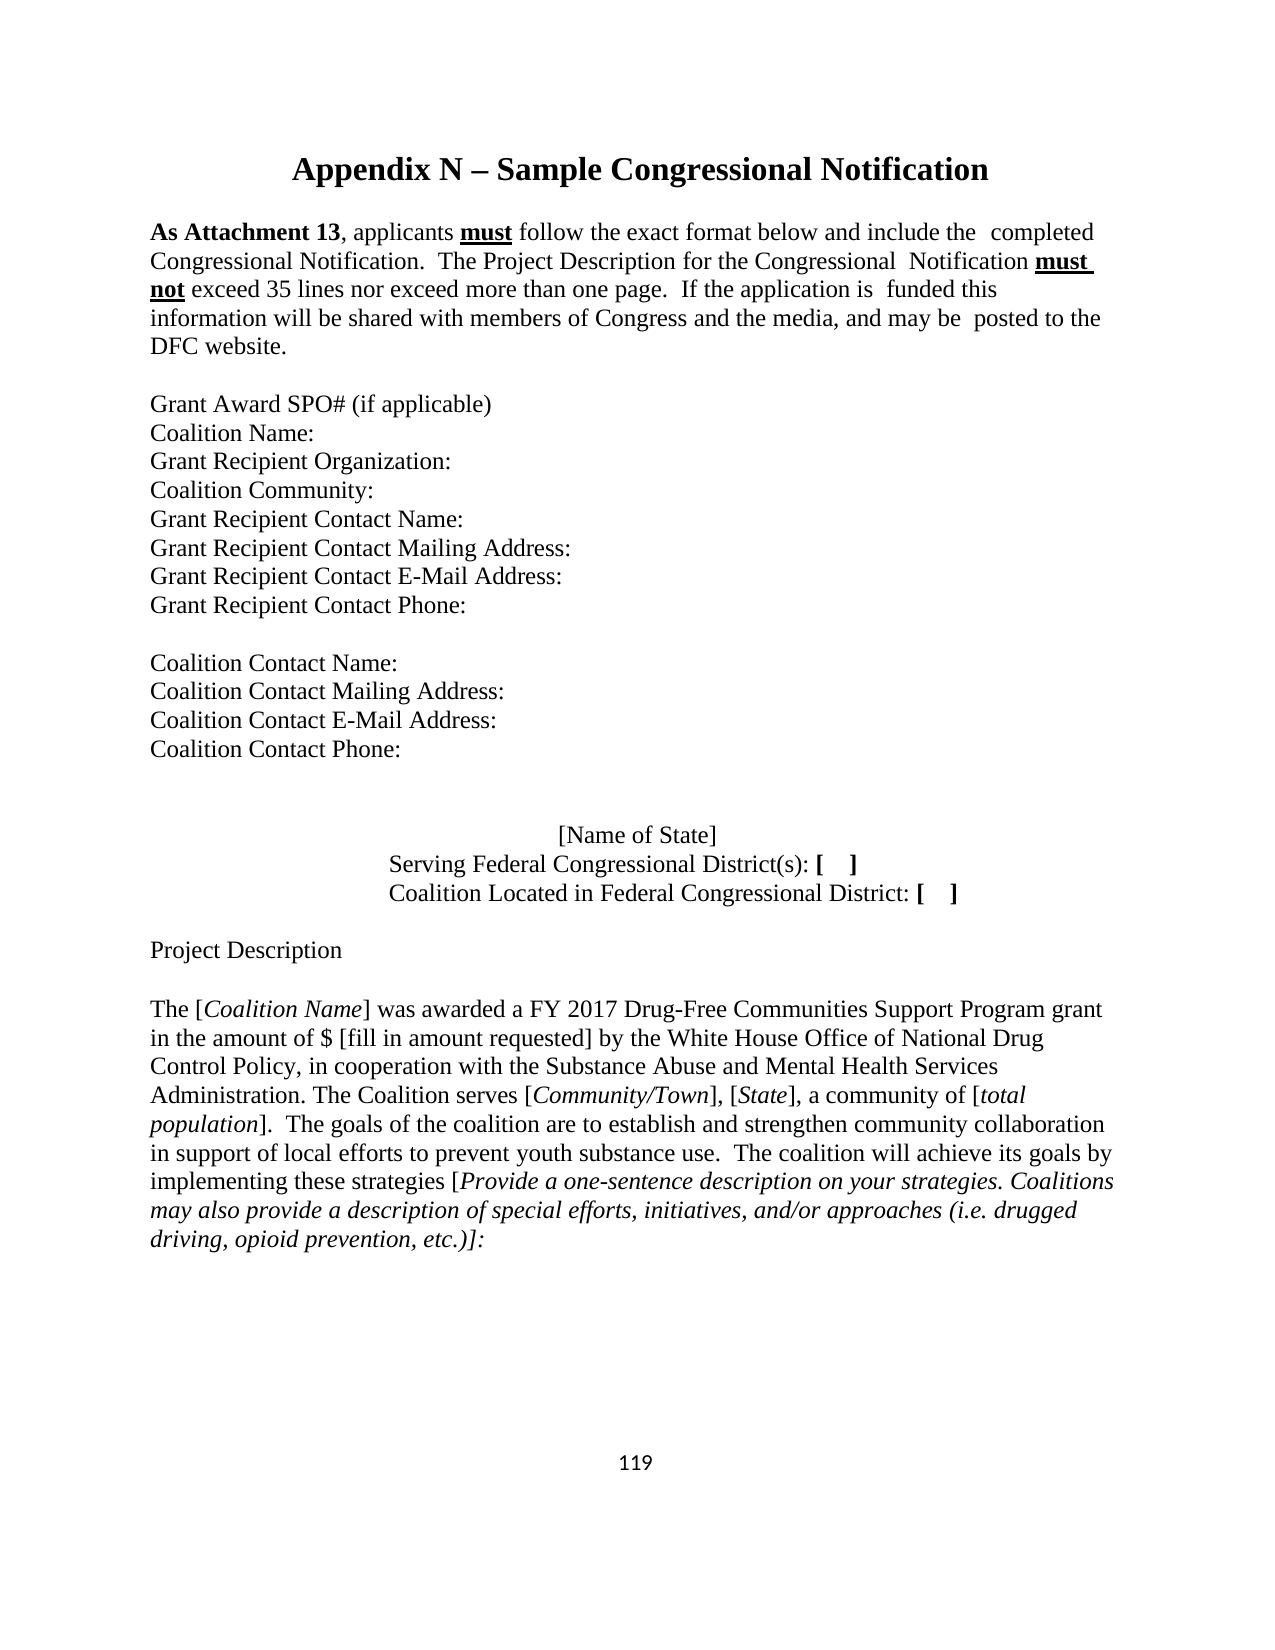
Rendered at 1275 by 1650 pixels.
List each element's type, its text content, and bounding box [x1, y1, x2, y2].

text Grant Recipient Organization: Coalition Community: [150, 446, 541, 504]
text Coalition Located in Federal Congressional District: [ ] [334, 878, 980, 907]
text The [Coalition Name] was awarded a FY 2017 Drug-Free Communities Support Program grant in the amount of $ [fill in amount requested] by the White House Office of National Drug Control Policy, in cooperation with the Substance Abuse and Mental Health Services Administration. The Coalition serves [Community/Town], [State], a community of [total population]. The goals of the coalition are to establish and strengthen community collaboration in support of local efforts to prevent youth substance use. The coalition will achieve its goals by implementing these strategies [Provide a one-sentence description on your strategies. Coalitions may also provide a description of special efforts, initiatives, and/or approaches (i.e. drugged driving, opioid prevention, etc.)]: [150, 994, 1116, 1253]
text Grant Award SPO# (if applicable) Coalition Name: [150, 389, 541, 446]
text Coalition Contact Mailing Address: Coalition Contact E-Mail Address: Coalition Contact Phone: [150, 676, 541, 763]
text Serving Federal Congressional District(s): [ ] [334, 849, 980, 878]
subtitle Appendix N – Sample Congressional Notification [149, 149, 1131, 188]
text Grant Recipient Contact Mailing Address: Grant Recipient Contact E-Mail Address: Grant Recipient Contact Phone: [150, 533, 616, 619]
text As Attachment 13, applicants must follow the exact format below and include the completed Congressional Notification. The Project Description for the Congressional Notification must not exceed 35 lines nor exceed more than one page. If the application is funded this information will be shared with members of Congress and the media, and may be posted to the DFC website. [150, 217, 1112, 360]
text Project Description [150, 936, 1131, 964]
text [Name of State] [291, 821, 984, 849]
text Grant Recipient Contact Name: [150, 504, 1131, 533]
text Coalition Contact Name: [150, 648, 1131, 676]
